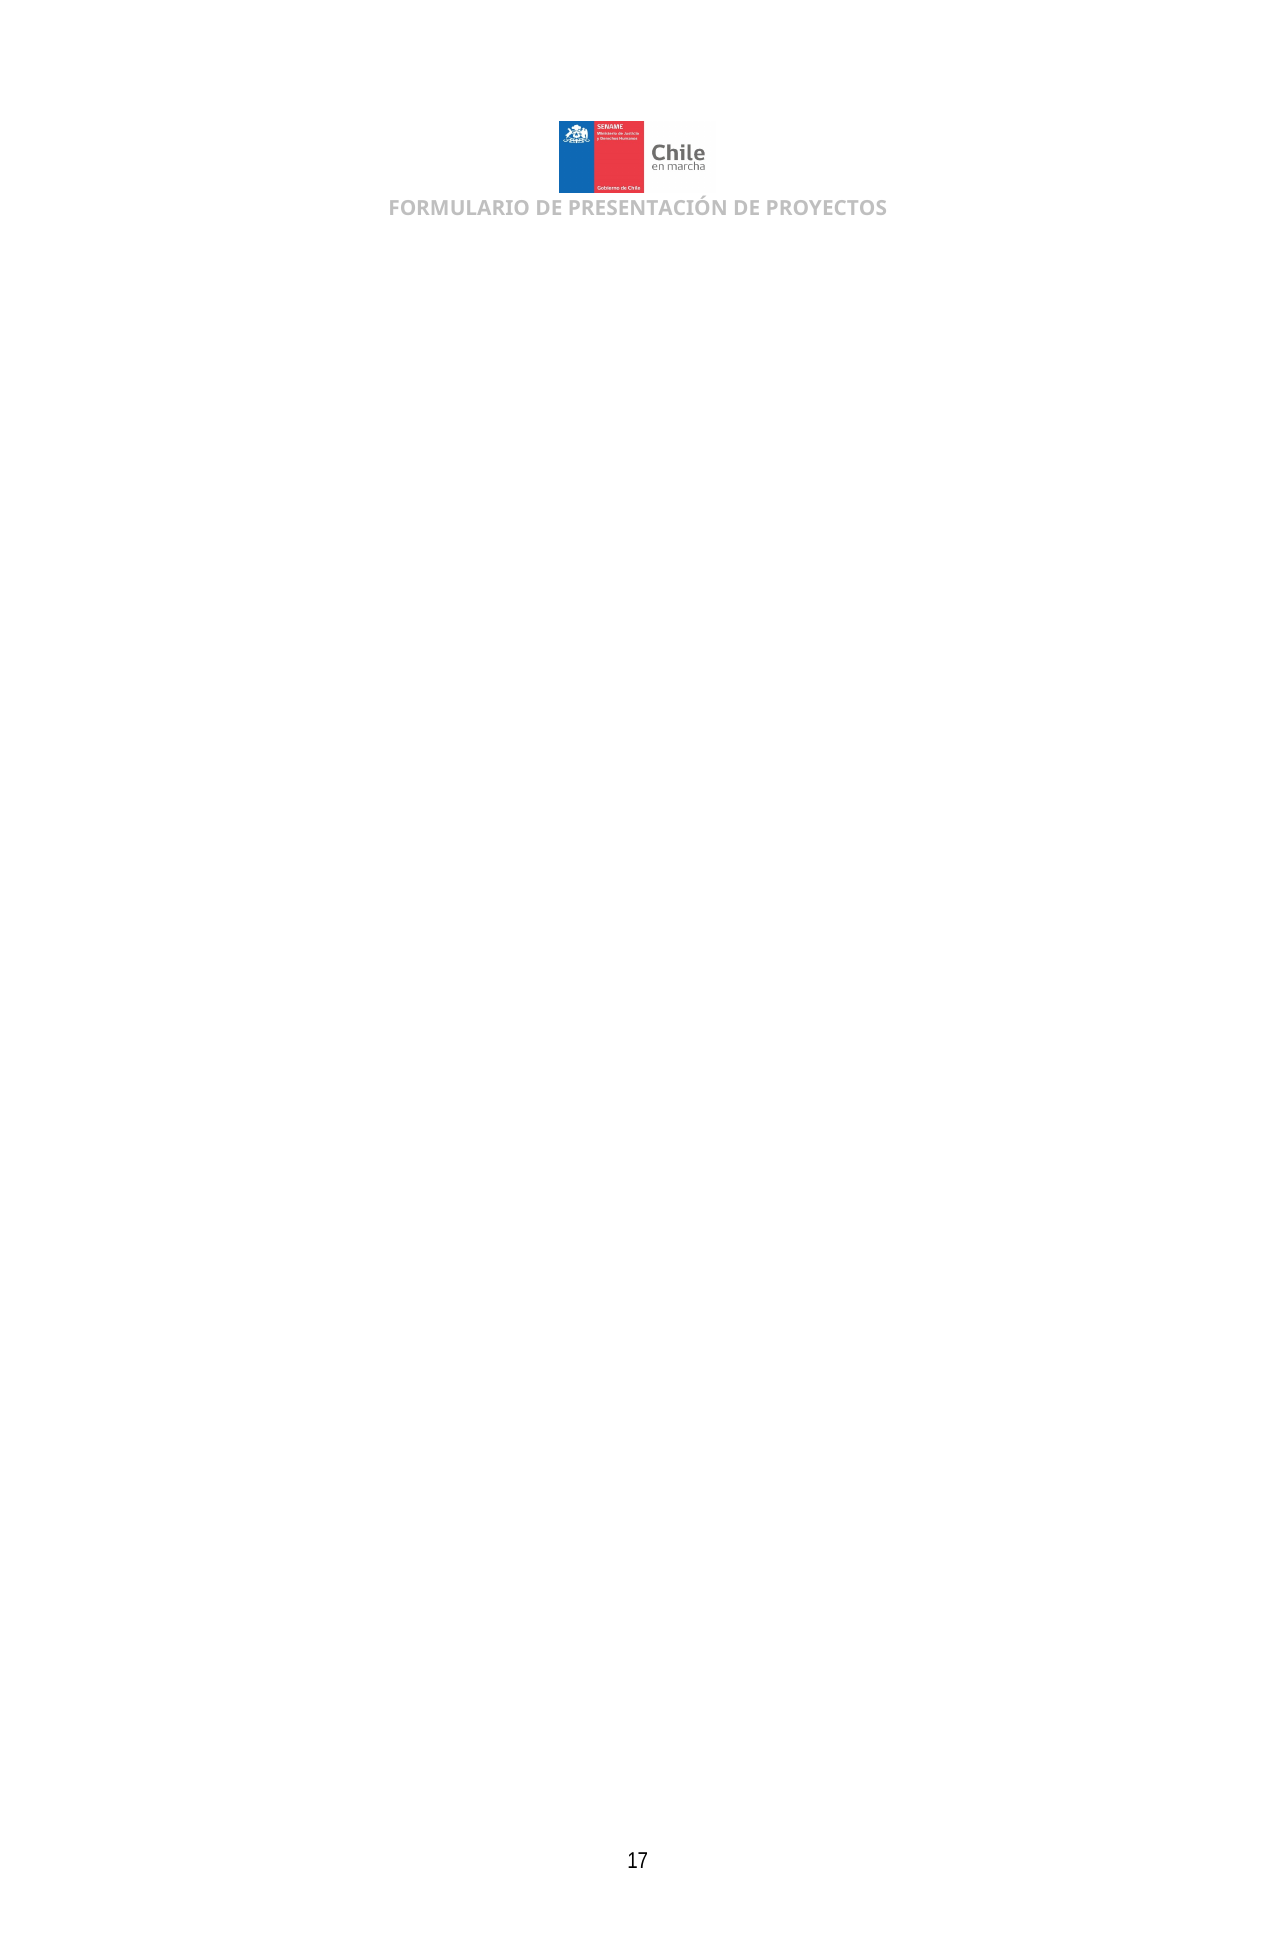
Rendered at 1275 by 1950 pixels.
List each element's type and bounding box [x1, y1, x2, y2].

picture [559, 121, 716, 193]
